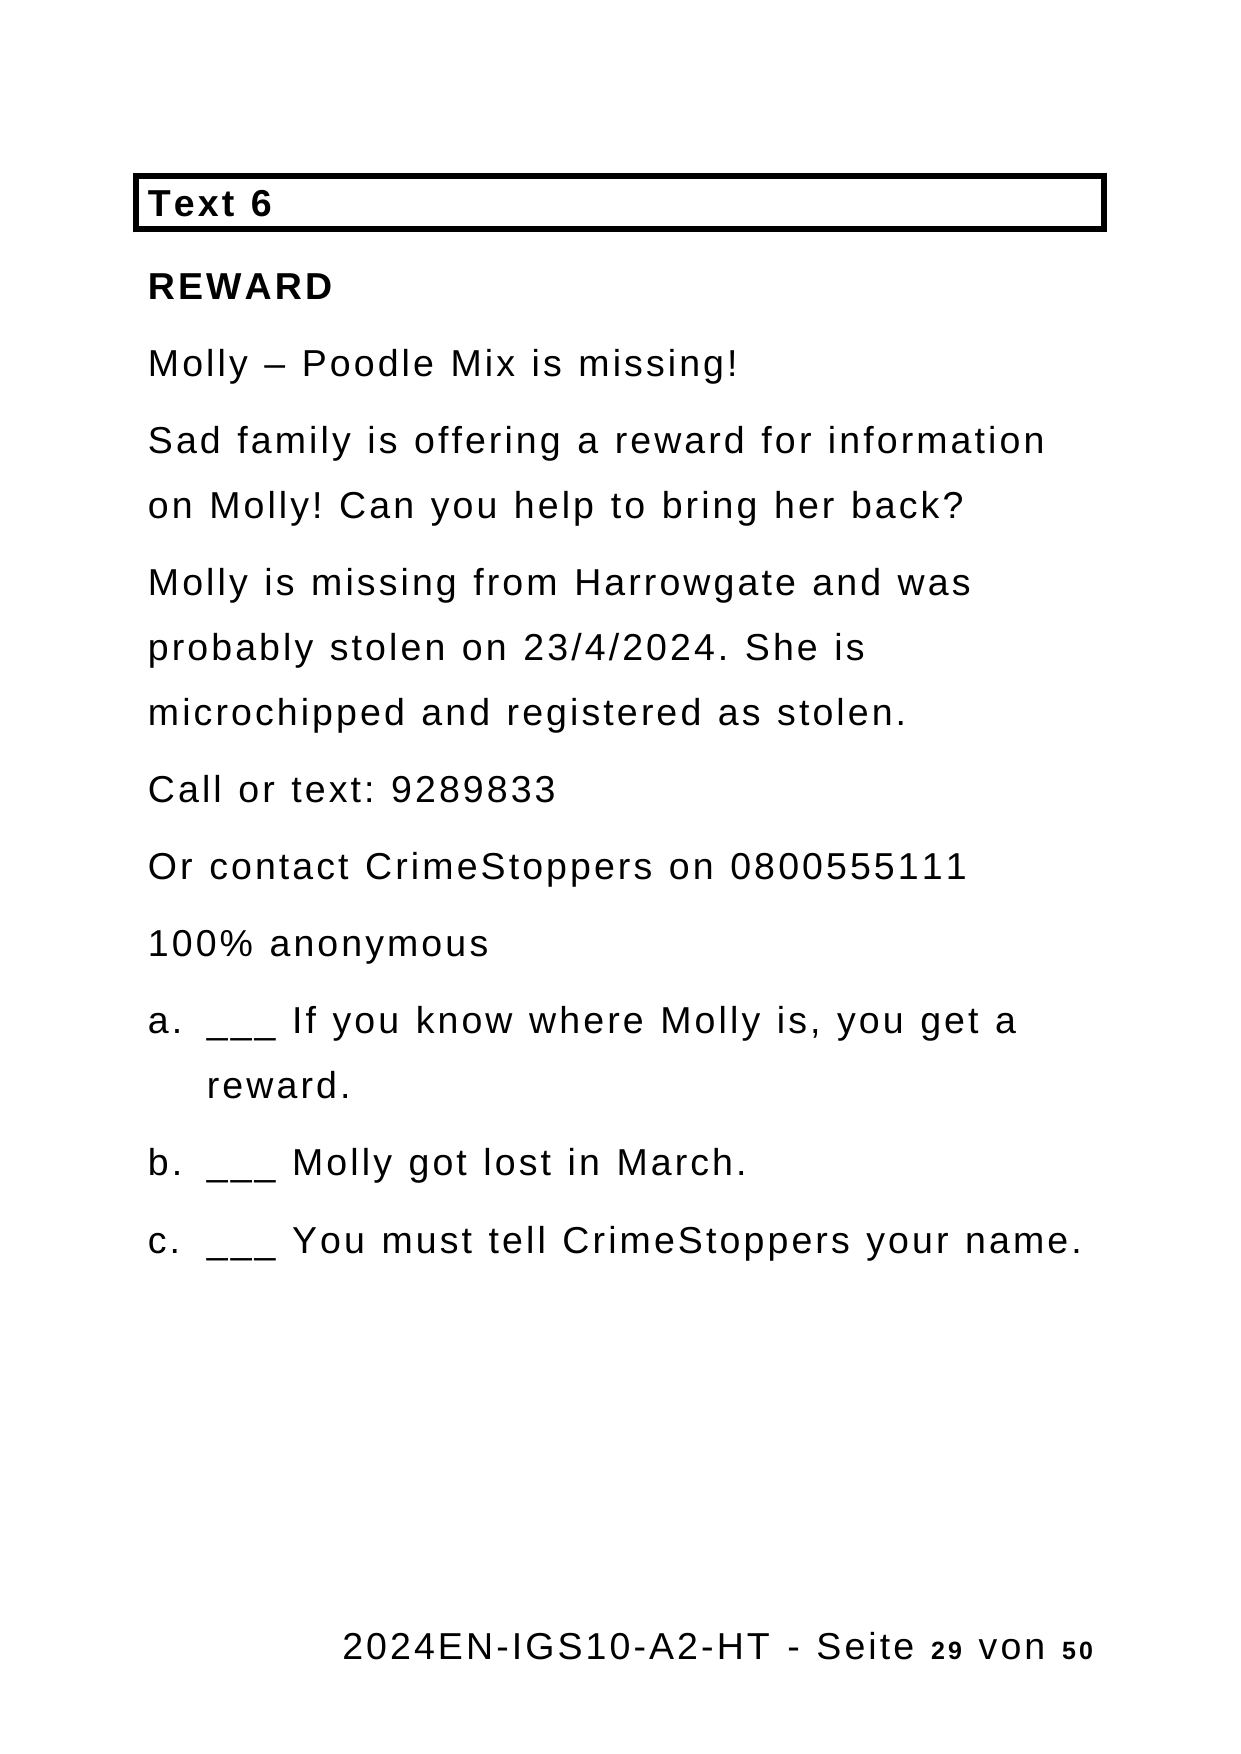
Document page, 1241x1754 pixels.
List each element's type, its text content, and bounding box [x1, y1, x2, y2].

text Molly – Poodle Mix is missing! [148, 342, 1093, 385]
text 100% anonymous [148, 922, 1093, 965]
list c. ___ You must tell CrimeStoppers your name. [148, 1218, 1093, 1261]
text Call or text: 9289833 [148, 767, 1093, 810]
subtitle Text 6 [139, 179, 1101, 226]
list b. ___ Molly got lost in March. [148, 1141, 1093, 1184]
text REWARD [148, 264, 1093, 307]
text Sad family is offering a reward for information on Molly! Can you help to bring her back? [148, 419, 1093, 527]
text Molly is missing from Harrowgate and was probably stolen on 23/4/2024. She is microchipped and registered as stolen. [148, 561, 1093, 733]
text Or contact CrimeStoppers on 0800555111 [148, 844, 1093, 887]
list a. ___ If you know where Molly is, you get a reward. [148, 999, 1093, 1107]
